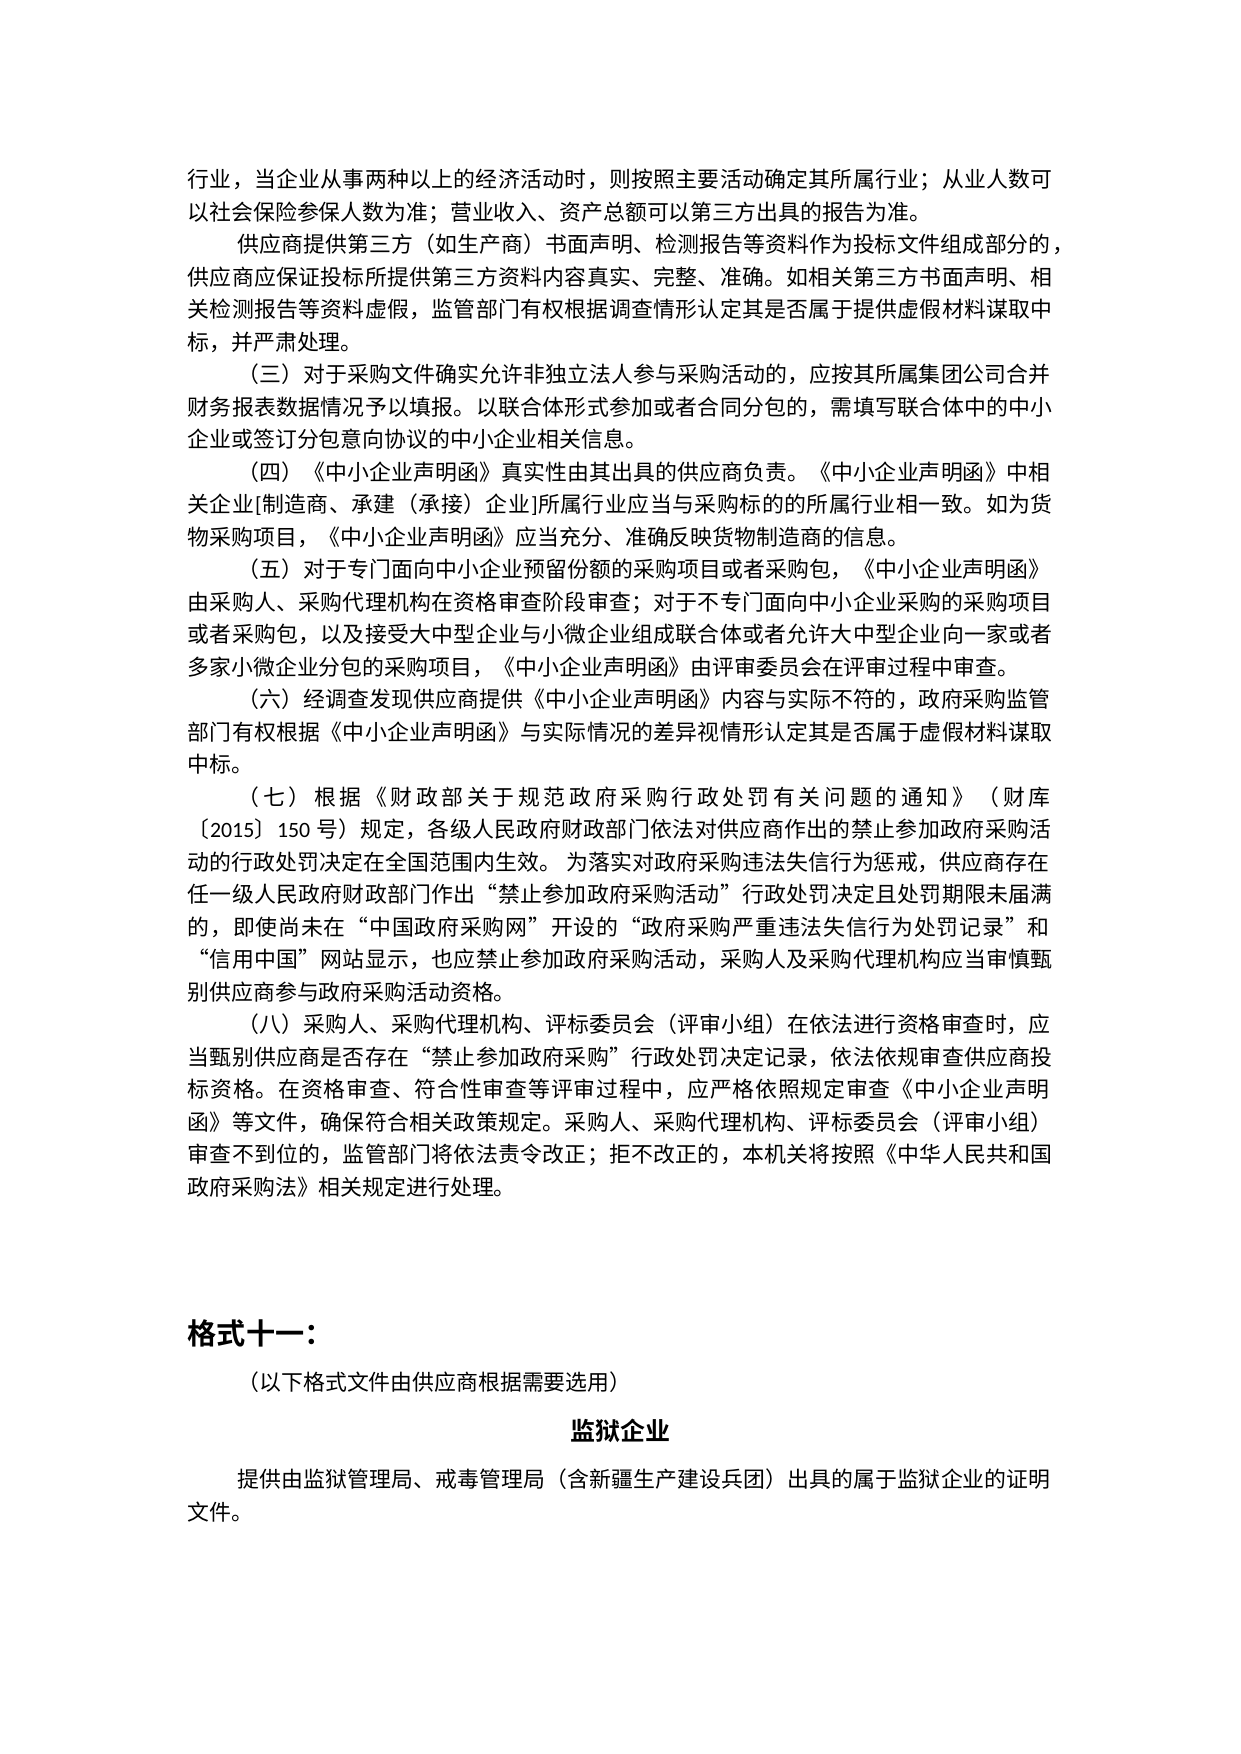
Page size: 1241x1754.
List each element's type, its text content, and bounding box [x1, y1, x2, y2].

text 供应商提供第三方（如生产商）书面声明、检测报告等资料作为投标文件组成部分的，供应商应保证投标所提供第三方资料内容真实、完整、准确。如相关第三方书面声明、相关检测报告等资料虚假，监管部门有权根据调查情形认定其是否属于提供虚假材料谋取中标，并严肃处理。 [187, 227, 1053, 357]
text 监狱企业 [187, 1397, 1053, 1462]
text （五）对于专门面向中小企业预留份额的采购项目或者采购包，《中小企业声明函》由采购人、采购代理机构在资格审查阶段审查；对于不专门面向中小企业采购的采购项目或者采购包，以及接受大中型企业与小微企业组成联合体或者允许大中型企业向一家或者多家小微企业分包的采购项目，《中小企业声明函》由评审委员会在评审过程中审查。 [187, 552, 1053, 682]
text 格式十一： [187, 1299, 1053, 1364]
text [187, 162, 1053, 227]
text 提供由监狱管理局、戒毒管理局（含新疆生产建设兵团）出具的属于监狱企业的证明文件。 [187, 1462, 1053, 1527]
text （七）根据《财政部关于规范政府采购行政处罚有关问题的通知》（财库〔2015〕150 号）规定，各级人民政府财政部门依法对供应商作出的禁止参加政府采购活动的行政处罚决定在全国范围内生效。 为落实对政府采购违法失信行为惩戒，供应商存在任一级人民政府财政部门作出“禁止参加政府采购活动”行政处罚决定且处罚期限未届满的，即使尚未在“中国政府采购网”开设的“政府采购严重违法失信行为处罚记录”和“信用中国”网站显示，也应禁止参加政府采购活动，采购人及采购代理机构应当审慎甄别供应商参与政府采购活动资格。 [187, 779, 1053, 1007]
text （八）采购人、采购代理机构、评标委员会（评审小组）在依法进行资格审查时，应当甄别供应商是否存在“禁止参加政府采购”行政处罚决定记录，依法依规审查供应商投标资格。在资格审查、符合性审查等评审过程中，应严格依照规定审查《中小企业声明函》等文件，确保符合相关政策规定。采购人、采购代理机构、评标委员会（评审小组）审查不到位的，监管部门将依法责令改正；拒不改正的，本机关将按照《中华人民共和国政府采购法》相关规定进行处理。 [187, 1007, 1053, 1202]
text （四）《中小企业声明函》真实性由其出具的供应商负责。《中小企业声明函》中相关企业[制造商、承建（承接）企业]所属行业应当与采购标的的所属行业相一致。如为货物采购项目，《中小企业声明函》应当充分、准确反映货物制造商的信息。 [187, 454, 1053, 552]
text （六）经调查发现供应商提供《中小企业声明函》内容与实际不符的，政府采购监管部门有权根据《中小企业声明函》与实际情况的差异视情形认定其是否属于虚假材料谋取中标。 [187, 682, 1053, 779]
text （以下格式文件由供应商根据需要选用） [187, 1364, 1053, 1397]
text （三）对于采购文件确实允许非独立法人参与采购活动的，应按其所属集团公司合并财务报表数据情况予以填报。以联合体形式参加或者合同分包的，需填写联合体中的中小企业或签订分包意向协议的中小企业相关信息。 [187, 357, 1053, 454]
